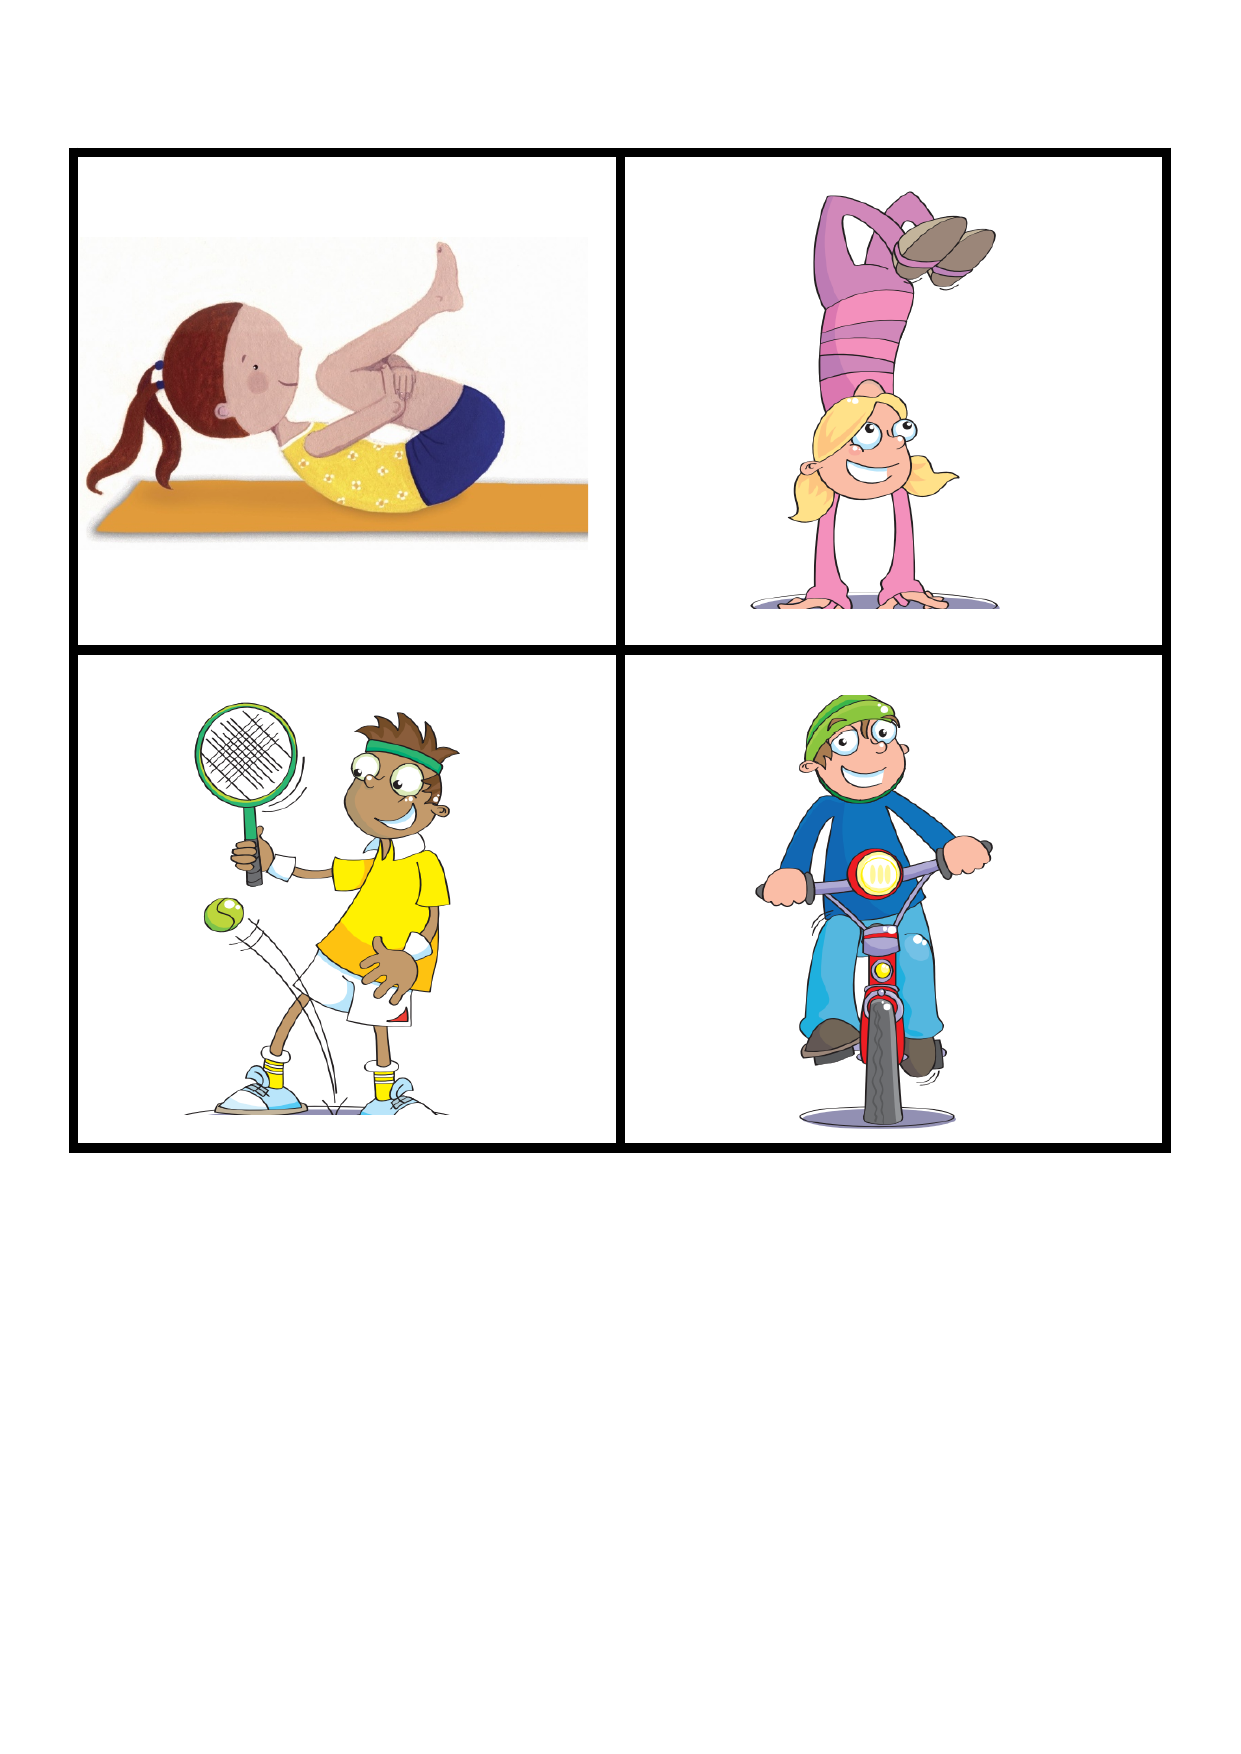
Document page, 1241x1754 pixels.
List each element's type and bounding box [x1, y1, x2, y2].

picture [732, 695, 1028, 1130]
picture [165, 695, 473, 1115]
table_cell [625, 157, 1162, 645]
table_cell [78, 655, 616, 1143]
table_cell [78, 157, 616, 645]
table_cell [625, 655, 1162, 1143]
picture [80, 237, 589, 550]
picture [732, 183, 1028, 609]
